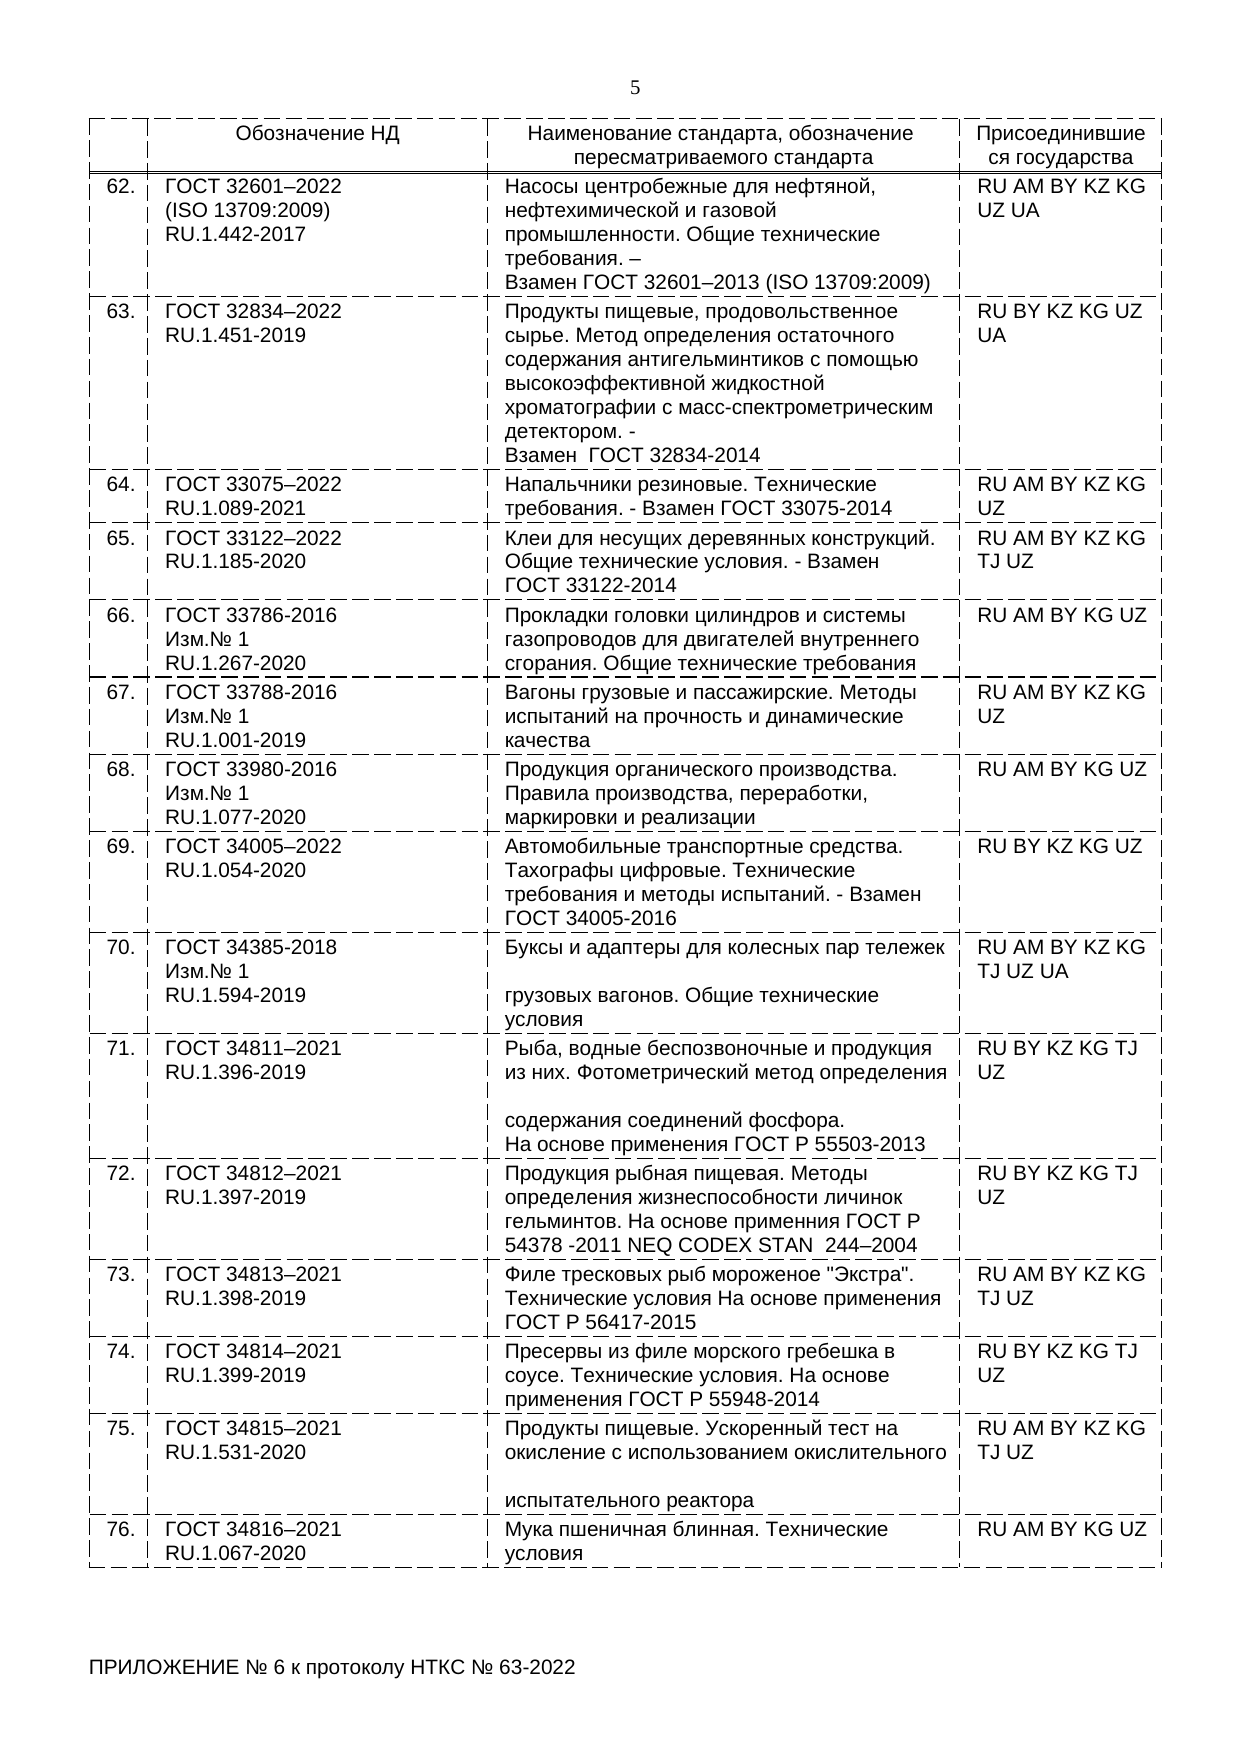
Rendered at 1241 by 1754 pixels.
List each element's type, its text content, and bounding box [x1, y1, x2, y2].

table_cell RU BY KZ KG UZ UA [960, 296, 1162, 469]
table_cell [89, 174, 148, 296]
table_cell [89, 599, 148, 676]
table_cell [89, 831, 148, 932]
table_cell [89, 296, 148, 469]
table_cell ГОСТ 33788-2016 Изм.№ 1 RU.1.001-2019 [148, 676, 487, 753]
table_cell ГОСТ 34811–2021 RU.1.396-2019 [148, 1033, 487, 1158]
table_cell ГОСТ 34814–2021 RU.1.399-2019 [148, 1336, 487, 1413]
table_cell RU BY KZ KG TJ UZ [960, 1033, 1162, 1158]
table_cell RU AM BY KG UZ [960, 599, 1162, 676]
table_cell RU AM BY KG UZ [960, 754, 1162, 831]
table_header Обозначение НД [148, 118, 487, 171]
table_cell ГОСТ 34812–2021 RU.1.397-2019 [148, 1158, 487, 1259]
table_cell Продукция органического производства. Правила производства, переработки, маркировки и реализации [487, 754, 960, 831]
table_cell RU AM BY KG UZ [960, 1514, 1162, 1567]
table_cell [89, 1336, 148, 1413]
table_cell RU AM BY KZ KG UZ [960, 676, 1162, 753]
table_cell RU AM BY KZ KG TJ UZ [960, 1259, 1162, 1336]
table_header [89, 118, 148, 171]
table_cell RU AM BY KZ KG TJ UZ UA [960, 932, 1162, 1033]
table_cell ГОСТ 34816–2021 RU.1.067-2020 [148, 1514, 487, 1567]
table_cell Буксы и адаптеры для колесных пар тележек грузовых вагонов. Общие технические условия [487, 932, 960, 1033]
table_cell [89, 1514, 148, 1567]
table_cell RU BY KZ KG TJ UZ [960, 1336, 1162, 1413]
table_cell [89, 469, 148, 522]
table_header Наименование стандарта, обозначение пересматриваемого стандарта [487, 118, 960, 171]
table_cell [89, 1259, 148, 1336]
table_cell RU AM BY KZ KG TJ UZ [960, 1413, 1162, 1514]
table_cell ГОСТ 33786-2016 Изм.№ 1 RU.1.267-2020 [148, 599, 487, 676]
table_cell Продукты пищевые. Ускоренный тест на окисление с использованием окислительного испытательного реактора [487, 1413, 960, 1514]
table_cell RU AM BY KZ KG TJ UZ [960, 522, 1162, 599]
table_cell Мука пшеничная блинная. Технические условия [487, 1514, 960, 1567]
table_cell RU AM BY KZ KG UZ [960, 469, 1162, 522]
table_cell [89, 522, 148, 599]
table_cell Автомобильные транспортные средства. Тахографы цифровые. Технические требования и методы испытаний. - Взамен ГОСТ 34005-2016 [487, 831, 960, 932]
table_header Присоединившиеся государства [960, 118, 1162, 171]
table_cell Пресервы из филе морского гребешка в соусе. Технические условия. На основе применения ГОСТ Р 55948-2014 [487, 1336, 960, 1413]
table_cell ГОСТ 32601–2022 (ISO 13709:2009) RU.1.442-2017 [148, 174, 487, 296]
table_cell [89, 1413, 148, 1514]
table_cell ГОСТ 32834–2022 RU.1.451-2019 [148, 296, 487, 469]
table_cell RU AM BY KZ KG UZ UA [960, 174, 1162, 296]
table_cell [89, 754, 148, 831]
table_cell [89, 676, 148, 753]
table_cell ГОСТ 34815–2021 RU.1.531-2020 [148, 1413, 487, 1514]
table_cell Насосы центробежные для нефтяной, нефтехимической и газовой промышленности. Общие технические требования. – Взамен ГОСТ 32601–2013 (ISO 13709:2009) [487, 174, 960, 296]
table_cell Филе тресковых рыб мороженое "Экстра". Технические условия На основе применения ГОСТ Р 56417-2015 [487, 1259, 960, 1336]
table_cell Продукция рыбная пищевая. Методы определения жизнеспособности личинок гельминтов. На основе применния ГОСТ Р 54378 -2011 NEQ CODEX STAN 244–2004 [487, 1158, 960, 1259]
table_cell ГОСТ 34385-2018 Изм.№ 1 RU.1.594-2019 [148, 932, 487, 1033]
table_cell Продукты пищевые, продовольственное сырье. Метод определения остаточного содержания антигельминтиков с помощью высокоэффективной жидкостной хроматографии с масс-спектрометрическим детектором. - Взамен ГОСТ 32834-2014 [487, 296, 960, 469]
table_cell Рыба, водные беспозвоночные и продукция из них. Фотометрический метод определения содержания соединений фосфора. На основе применения ГОСТ Р 55503-2013 [487, 1033, 960, 1158]
table_cell RU BY KZ KG UZ [960, 831, 1162, 932]
table_cell ГОСТ 33122–2022 RU.1.185-2020 [148, 522, 487, 599]
table_cell ГОСТ 34005–2022 RU.1.054-2020 [148, 831, 487, 932]
table_cell ГОСТ 33980-2016 Изм.№ 1 RU.1.077-2020 [148, 754, 487, 831]
table_cell [89, 1158, 148, 1259]
table_cell [89, 1033, 148, 1158]
table_cell Клеи для несущих деревянных конструкций. Общие технические условия. - Взамен ГОСТ 33122-2014 [487, 522, 960, 599]
table_cell [89, 932, 148, 1033]
table_cell Прокладки головки цилиндров и системы газопроводов для двигателей внутреннего сгорания. Общие технические требования [487, 599, 960, 676]
table_cell Вагоны грузовые и пассажирские. Методы испытаний на прочность и динамические качества [487, 676, 960, 753]
table_cell Напальчники резиновые. Технические требования. - Взамен ГОСТ 33075-2014 [487, 469, 960, 522]
table_cell RU BY KZ KG TJ UZ [960, 1158, 1162, 1259]
table_cell ГОСТ 34813–2021 RU.1.398-2019 [148, 1259, 487, 1336]
table_cell ГОСТ 33075–2022 RU.1.089-2021 [148, 469, 487, 522]
